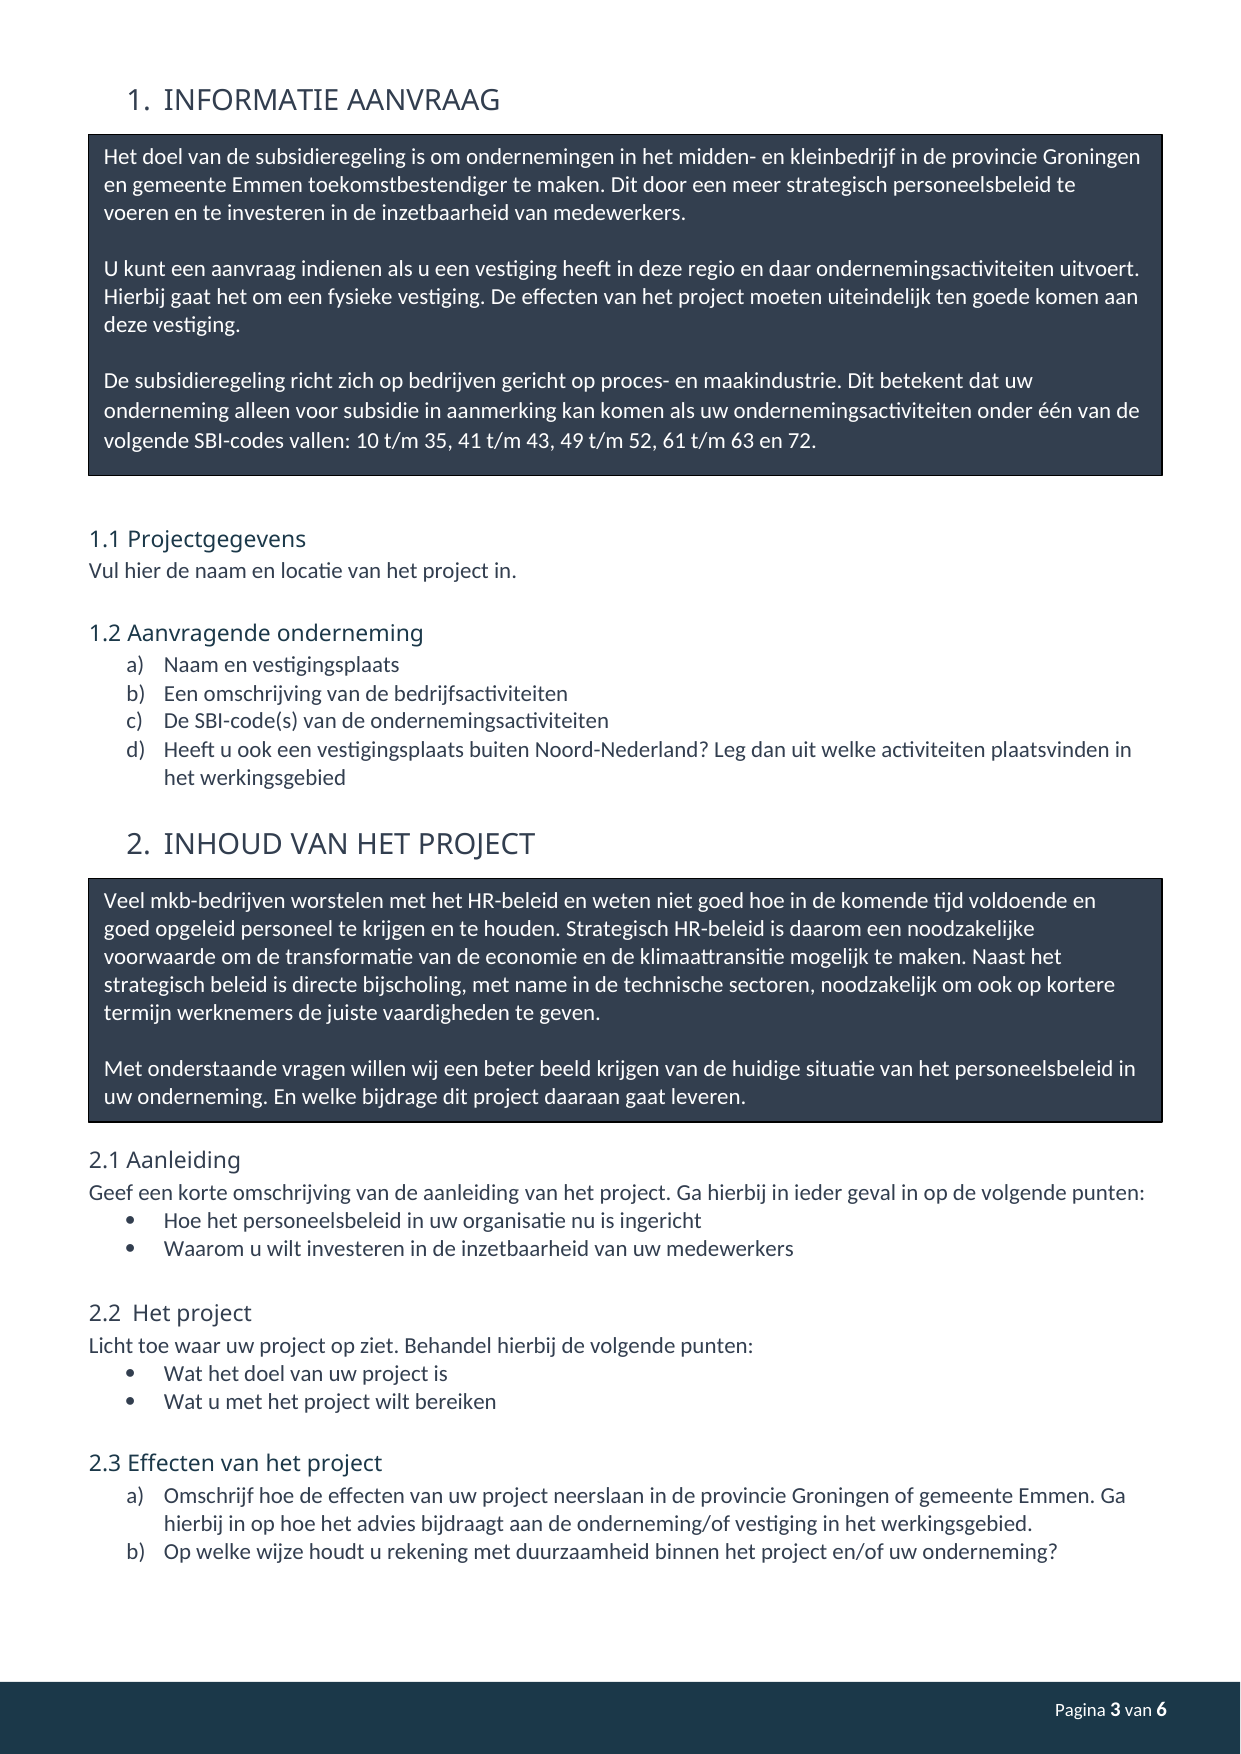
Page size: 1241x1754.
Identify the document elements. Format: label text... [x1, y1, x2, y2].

text Licht toe waar uw project op ziet. Behandel hierbij de volgende punten: [89, 1331, 1167, 1359]
list Naam en vestigingsplaats [126, 651, 1167, 679]
list Hoe het personeelsbeleid in uw organisatie nu is ingericht [126, 1206, 1167, 1234]
subtitle 1.2 Aanvragende onderneming [89, 617, 1167, 648]
subtitle Het project [89, 1297, 1167, 1328]
subtitle Informatie aanvraag [126, 79, 1167, 119]
list Wat het doel van uw project is [126, 1359, 1167, 1387]
list Waarom u wilt investeren in de inzetbaarheid van uw medewerkers [126, 1234, 1167, 1262]
subtitle inhoud van het project [126, 823, 1167, 863]
list Heeft u ook een vestigingsplaats buiten Noord-Nederland? Leg dan uit welke activiteiten plaatsvinden in het werkingsgebied [126, 735, 1167, 791]
list Omschrijf hoe de effecten van uw project neerslaan in de provincie Groningen of gemeente Emmen. Ga hierbij in op hoe het advies bijdraagt aan de onderneming/of vestiging in het werkingsgebied. [126, 1481, 1167, 1537]
list De SBI-code(s) van de ondernemingsactiviteiten [126, 707, 1167, 735]
subtitle 1.1 Projectgegevens [89, 523, 1167, 554]
subtitle Aanleiding [89, 1144, 1167, 1175]
text Vul hier de naam en locatie van het project in. [89, 557, 1167, 585]
list Op welke wijze houdt u rekening met duurzaamheid binnen het project en/of uw onderneming? [126, 1537, 1167, 1565]
list Wat u met het project wilt bereiken [126, 1387, 1167, 1415]
subtitle 2.3 Effecten van het project [89, 1447, 1167, 1478]
list Een omschrijving van de bedrijfsactiviteiten [126, 679, 1167, 707]
text Geef een korte omschrijving van de aanleiding van het project. Ga hierbij in ieder geval in op de volgende punten: [89, 1178, 1167, 1206]
